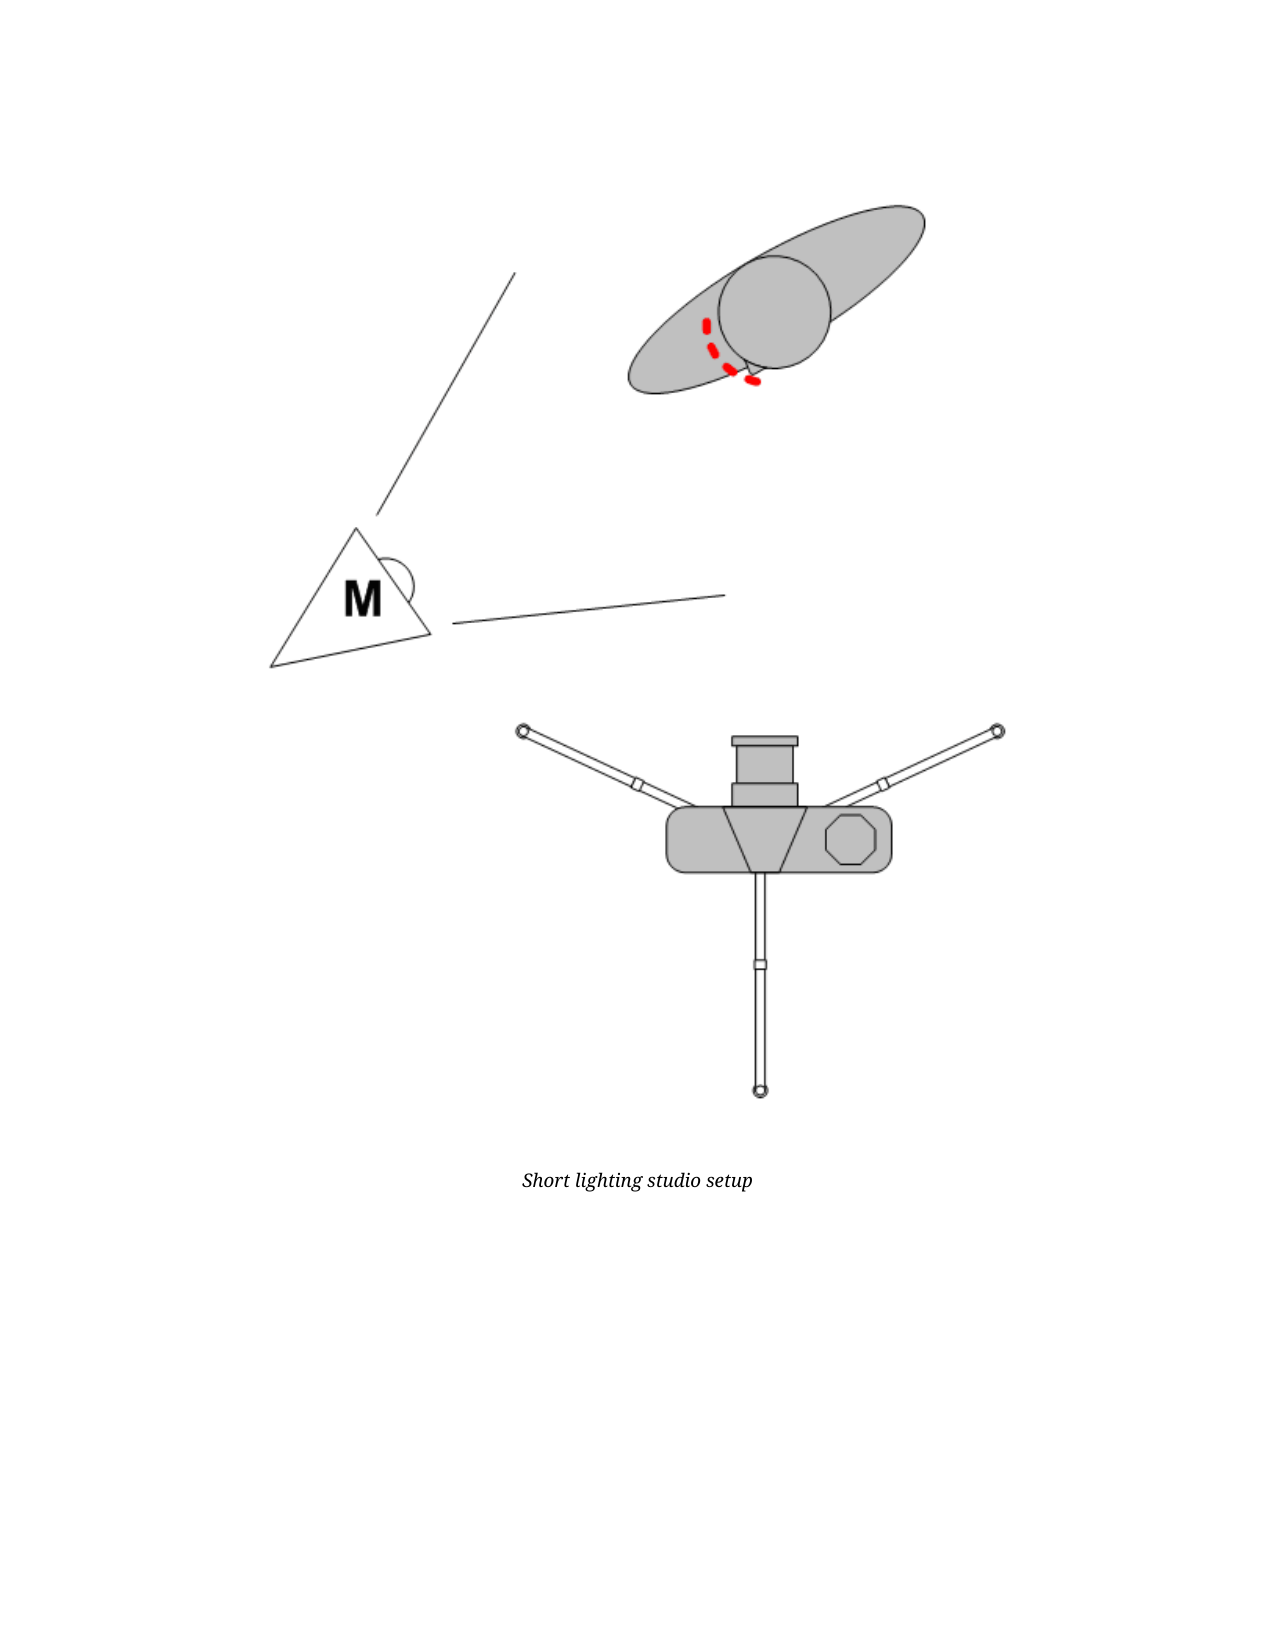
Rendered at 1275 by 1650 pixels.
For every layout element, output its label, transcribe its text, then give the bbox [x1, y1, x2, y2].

text Short lighting studio setup [150, 1158, 1125, 1193]
picture [246, 150, 1029, 1158]
